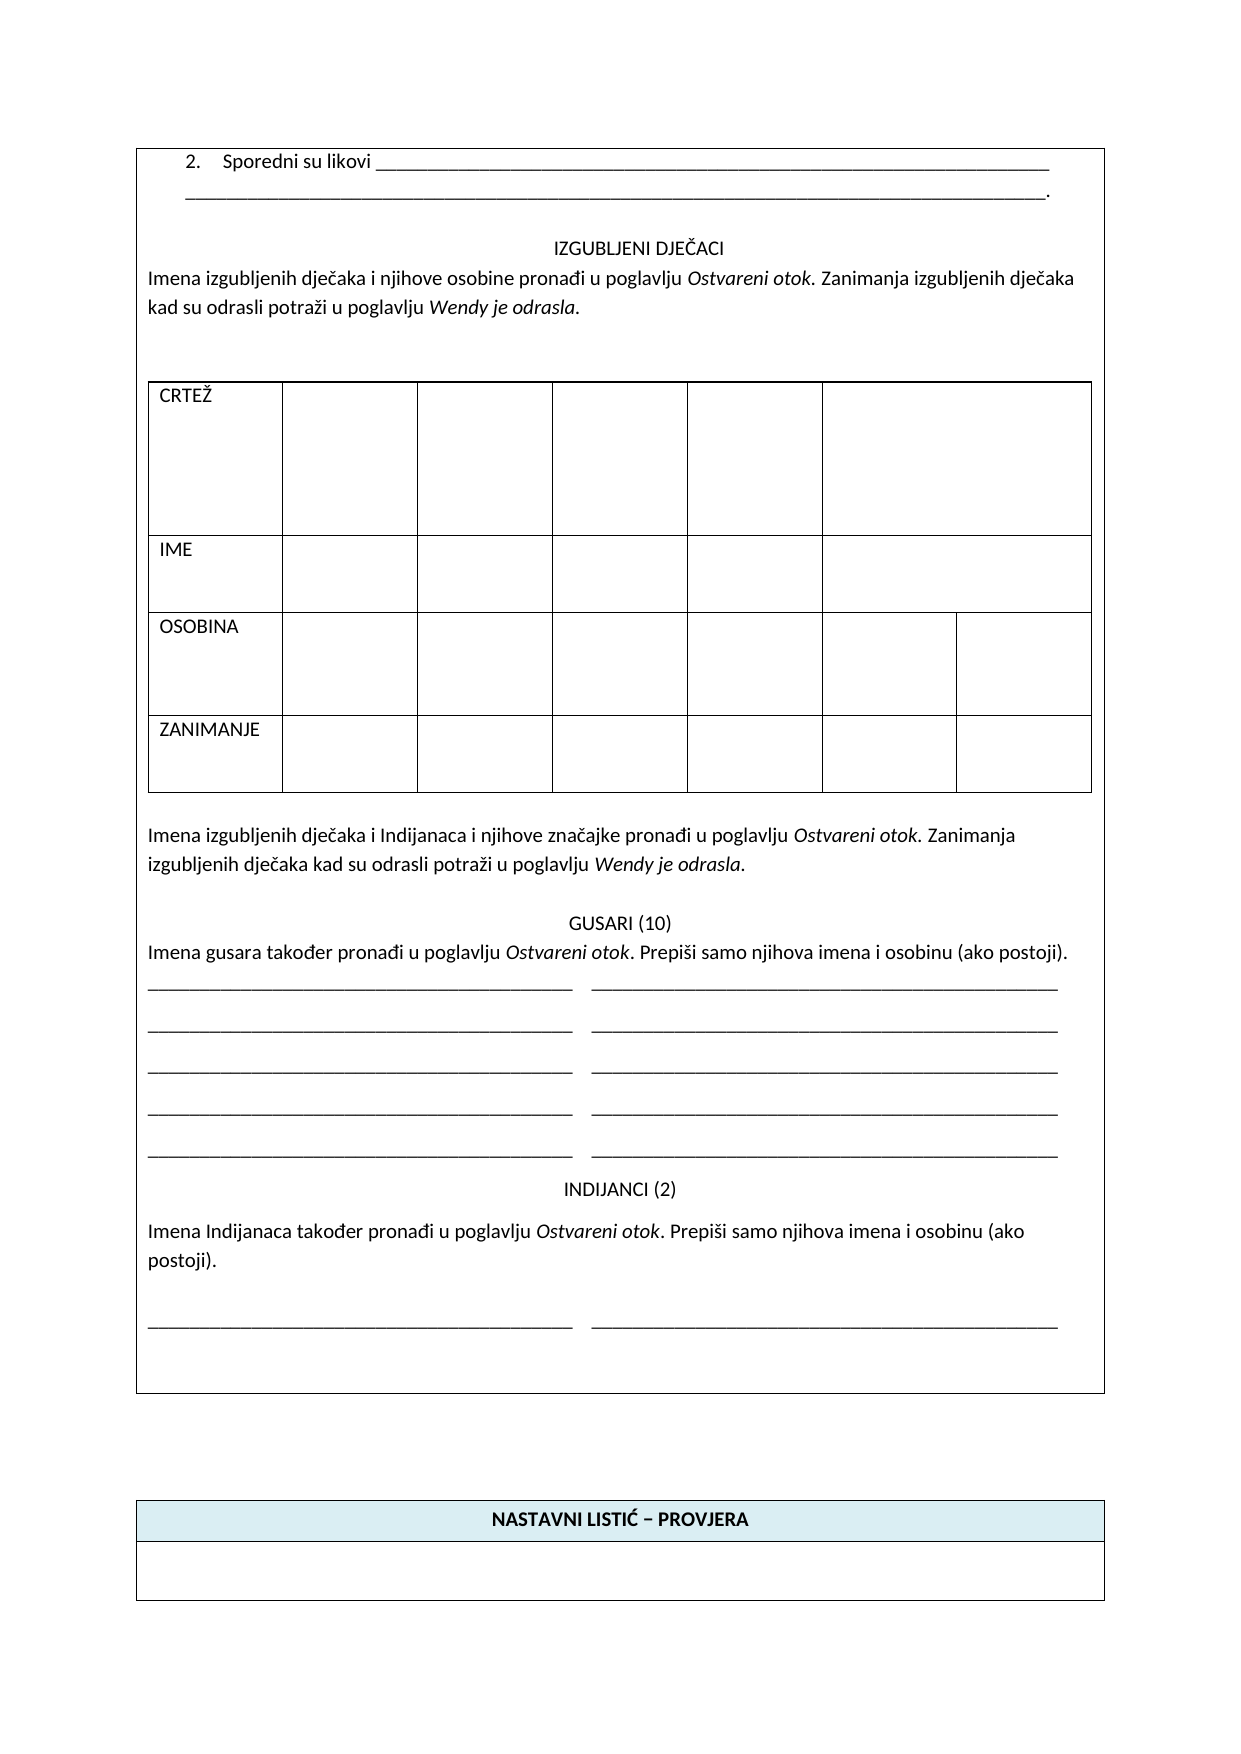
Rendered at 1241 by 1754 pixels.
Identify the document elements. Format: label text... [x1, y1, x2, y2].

table_header NASTAVNI LISTIĆ − PROVJERA [137, 1501, 1104, 1541]
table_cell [137, 149, 1104, 1393]
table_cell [137, 1542, 1104, 1600]
